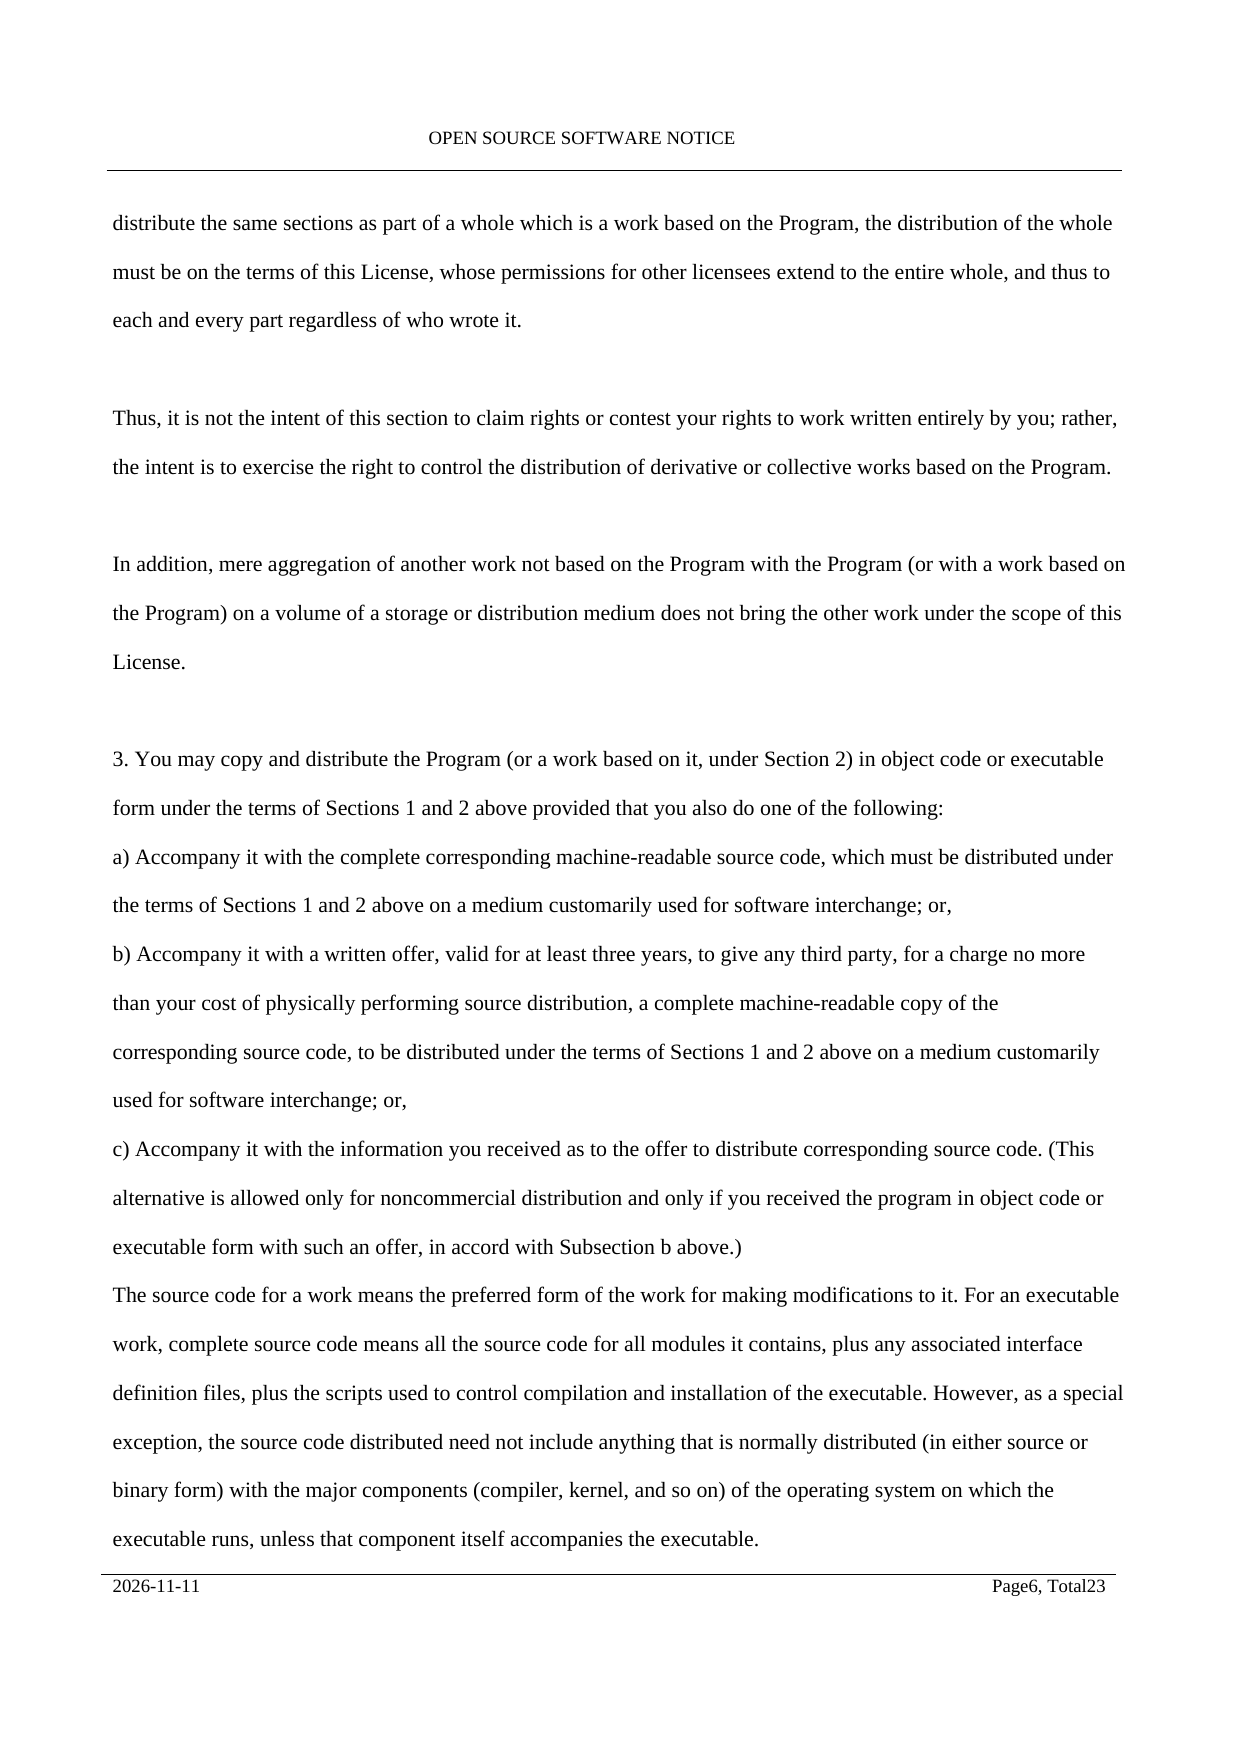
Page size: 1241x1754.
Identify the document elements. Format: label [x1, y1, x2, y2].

text [112, 206, 1128, 1555]
